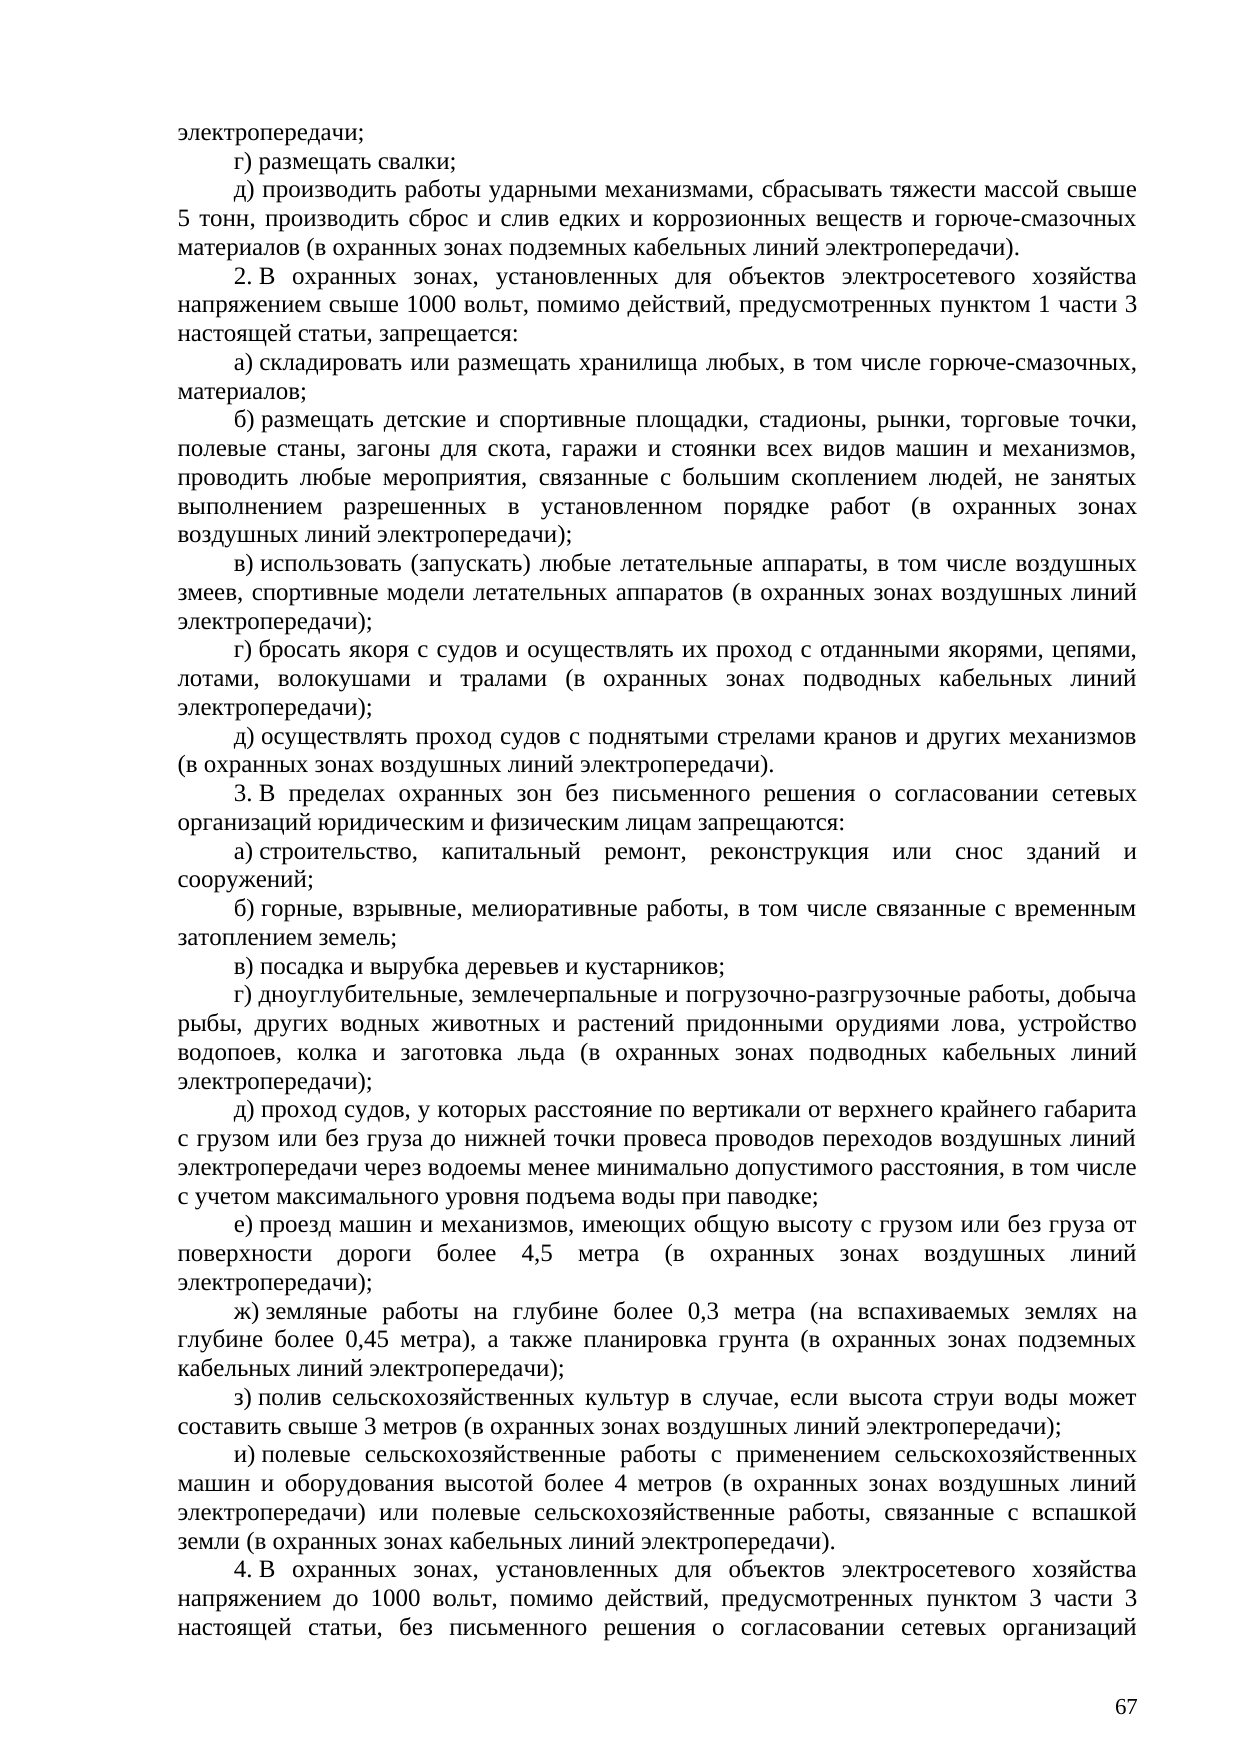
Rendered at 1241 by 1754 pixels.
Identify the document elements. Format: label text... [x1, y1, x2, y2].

text б) горные, взрывные, мелиоративные работы, в том числе связанные с временным затоплением земель; [177, 893, 1138, 951]
text и) полевые сельскохозяйственные работы с применением сельскохозяйственных машин и оборудования высотой более 4 метров (в охранных зонах воздушных линий электропередачи) или полевые сельскохозяйственные работы, связанные с вспашкой земли (в охранных зонах кабельных линий электропередачи). [177, 1439, 1138, 1554]
text а) строительство, капитальный ремонт, реконструкция или снос зданий и сооружений; [177, 836, 1138, 893]
text в) использовать (запускать) любые летательные аппараты, в том числе воздушных змеев, спортивные модели летательных аппаратов (в охранных зонах воздушных линий электропередачи); [177, 548, 1138, 634]
text ж) земляные работы на глубине более 0,3 метра (на вспахиваемых землях на глубине более 0,45 метра), а также планировка грунта (в охранных зонах подземных кабельных линий электропередачи); [177, 1296, 1138, 1382]
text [177, 1554, 1138, 1641]
text г) размещать свалки; [177, 146, 1138, 174]
text д) осуществлять проход судов с поднятыми стрелами кранов и других механизмов (в охранных зонах воздушных линий электропередачи). [177, 721, 1138, 778]
text з) полив сельскохозяйственных культур в случае, если высота струи воды может составить свыше 3 метров (в охранных зонах воздушных линий электропередачи); [177, 1382, 1138, 1439]
text г) бросать якоря с судов и осуществлять их проход с отданными якорями, цепями, лотами, волокушами и тралами (в охранных зонах подводных кабельных линий электропередачи); [177, 634, 1138, 721]
text 3. В пределах охранных зон без письменного решения о согласовании сетевых организаций юридическим и физическим лицам запрещаются: [177, 778, 1138, 836]
text д) производить работы ударными механизмами, сбрасывать тяжести массой свыше 5 тонн, производить сброс и слив едких и коррозионных веществ и горюче-смазочных материалов (в охранных зонах подземных кабельных линий электропередачи). [177, 174, 1138, 261]
text д) проход судов, у которых расстояние по вертикали от верхнего крайнего габарита с грузом или без груза до нижней точки провеса проводов переходов воздушных линий электропередачи через водоемы менее минимально допустимого расстояния, в том числе с учетом максимального уровня подъема воды при паводке; [177, 1094, 1138, 1209]
text б) размещать детские и спортивные площадки, стадионы, рынки, торговые точки, полевые станы, загоны для скота, гаражи и стоянки всех видов машин и механизмов, проводить любые мероприятия, связанные с большим скоплением людей, не занятых выполнением разрешенных в установленном порядке работ (в охранных зонах воздушных линий электропередачи); [177, 404, 1138, 548]
text е) проезд машин и механизмов, имеющих общую высоту с грузом или без груза от поверхности дороги более 4,5 метра (в охранных зонах воздушных линий электропередачи); [177, 1209, 1138, 1296]
text а) складировать или размещать хранилища любых, в том числе горюче-смазочных, материалов; [177, 347, 1138, 404]
text в) посадка и вырубка деревьев и кустарников; [177, 951, 1138, 979]
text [177, 117, 1138, 146]
text 2. В охранных зонах, установленных для объектов электросетевого хозяйства напряжением свыше 1000 вольт, помимо действий, предусмотренных пунктом 1 части 3 настоящей статьи, запрещается: [177, 261, 1138, 347]
text г) дноуглубительные, землечерпальные и погрузочно-разгрузочные работы, добыча рыбы, других водных животных и растений придонными орудиями лова, устройство водопоев, колка и заготовка льда (в охранных зонах подводных кабельных линий электропередачи); [177, 979, 1138, 1094]
